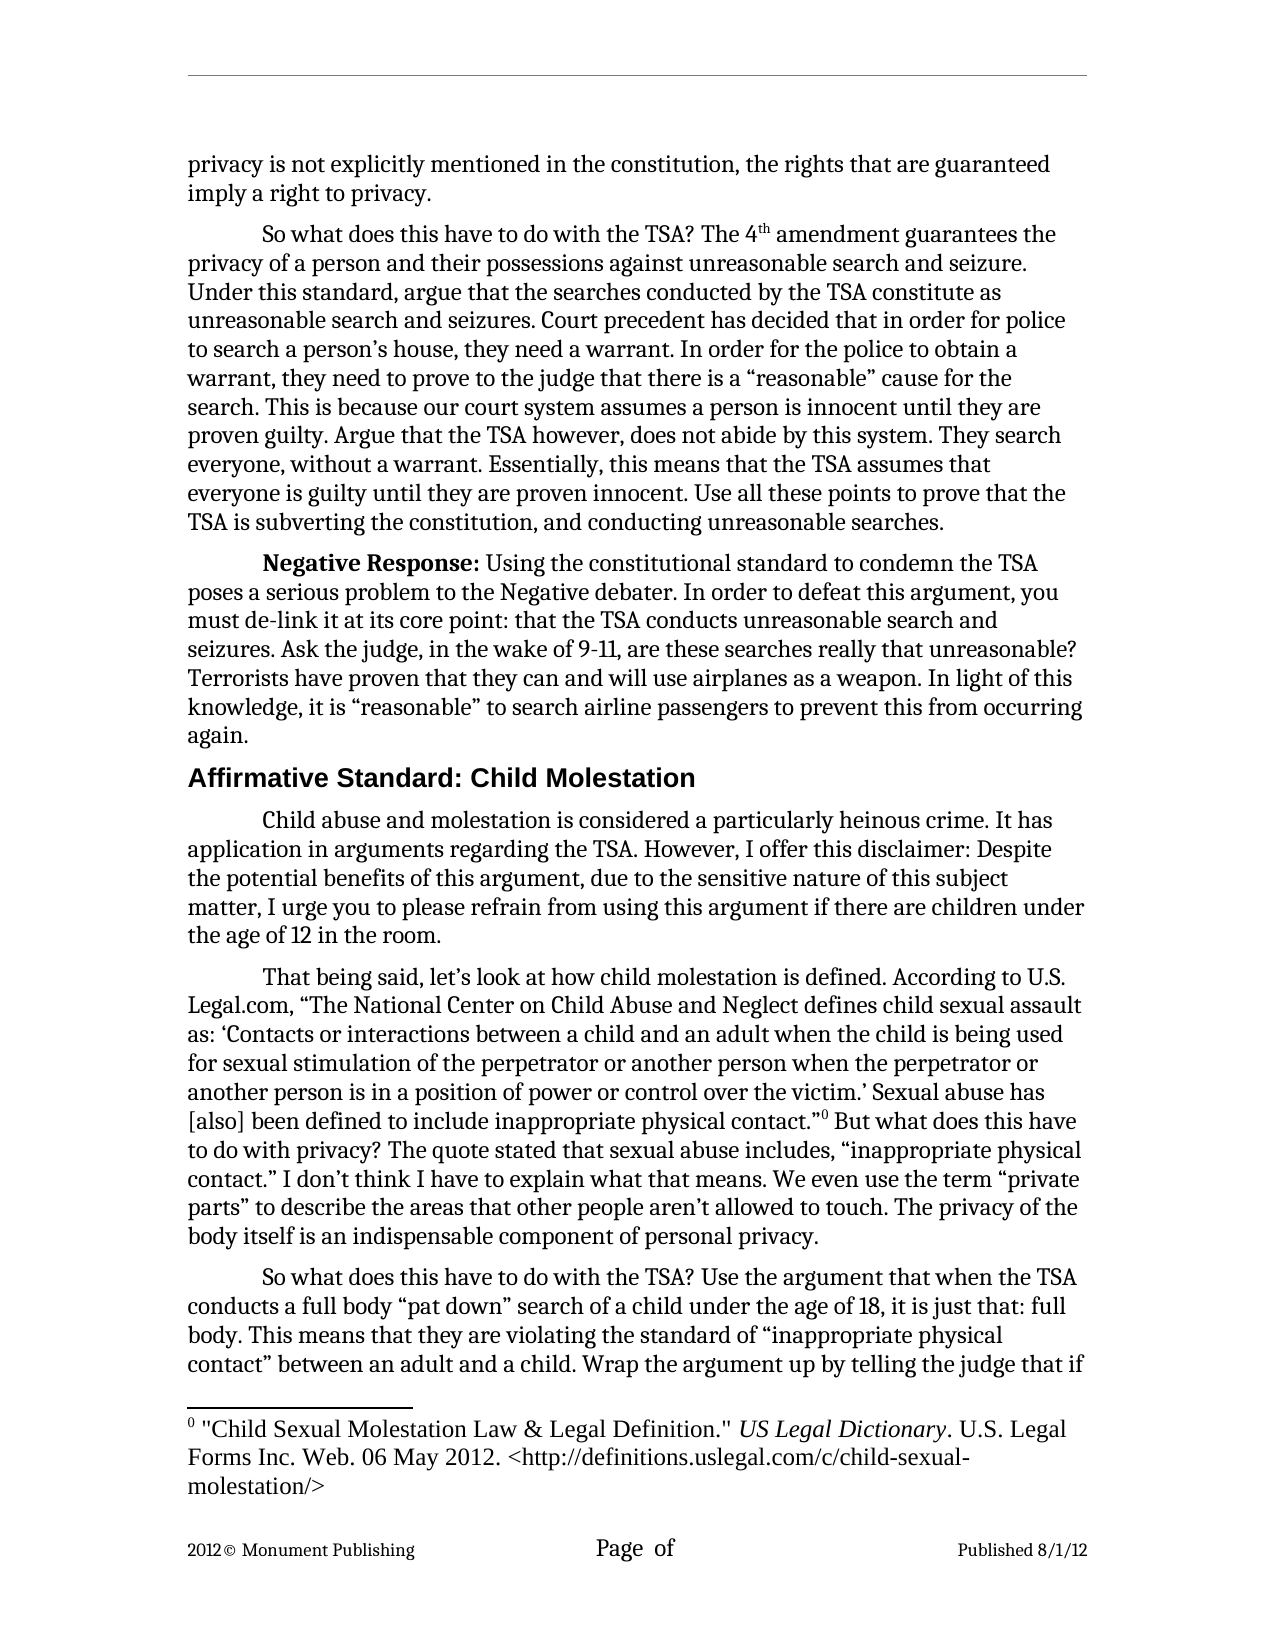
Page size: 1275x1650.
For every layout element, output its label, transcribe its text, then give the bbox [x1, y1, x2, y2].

text That being said, let’s look at how child molestation is defined. According to U.S. Legal.com, “The National Center on Child Abuse and Neglect defines child sexual assault as: ‘Contacts or interactions between a child and an adult when the child is being used for sexual stimulation of the perpetrator or another person when the perpetrator or another person is in a position of power or control over the victim.’ Sexual abuse has [also] been defined to include inappropriate physical contact.” But what does this have to do with privacy? The quote stated that sexual abuse includes, “inappropriate physical contact.” I don’t think I have to explain what that means. We even use the term “private parts” to describe the areas that other people aren’t allowed to touch. The privacy of the body itself is an indispensable component of personal privacy. [187, 962, 1087, 1251]
text Negative Response: Using the constitutional standard to condemn the TSA poses a serious problem to the Negative debater. In order to defeat this argument, you must de-link it at its core point: that the TSA conducts unreasonable search and seizures. Ask the judge, in the wake of 9-11, are these searches really that unreasonable? Terrorists have proven that they can and will use airplanes as a weapon. In light of this knowledge, it is “reasonable” to search airline passengers to prevent this from occurring again. [187, 549, 1087, 750]
text So what does this have to do with the TSA? The 4th amendment guarantees the privacy of a person and their possessions against unreasonable search and seizure. Under this standard, argue that the searches conducted by the TSA constitute as unreasonable search and seizures. Court precedent has decided that in order for police to search a person’s house, they need a warrant. In order for the police to obtain a warrant, they need to prove to the judge that there is a “reasonable” cause for the search. This is because our court system assumes a person is innocent until they are proven guilty. Argue that the TSA however, does not abide by this system. They search everyone, without a warrant. Essentially, this means that the TSA assumes that everyone is guilty until they are proven innocent. Use all these points to prove that the TSA is subverting the constitution, and conducting unreasonable searches. [187, 220, 1087, 536]
text Affirmative Standard: Child Molestation [187, 762, 1087, 794]
text Child abuse and molestation is considered a particularly heinous crime. It has application in arguments regarding the TSA. However, I offer this disclaimer: Despite the potential benefits of this argument, due to the sensitive nature of this subject matter, I urge you to please refrain from using this argument if there are children under the age of 12 in the room. [187, 806, 1087, 950]
